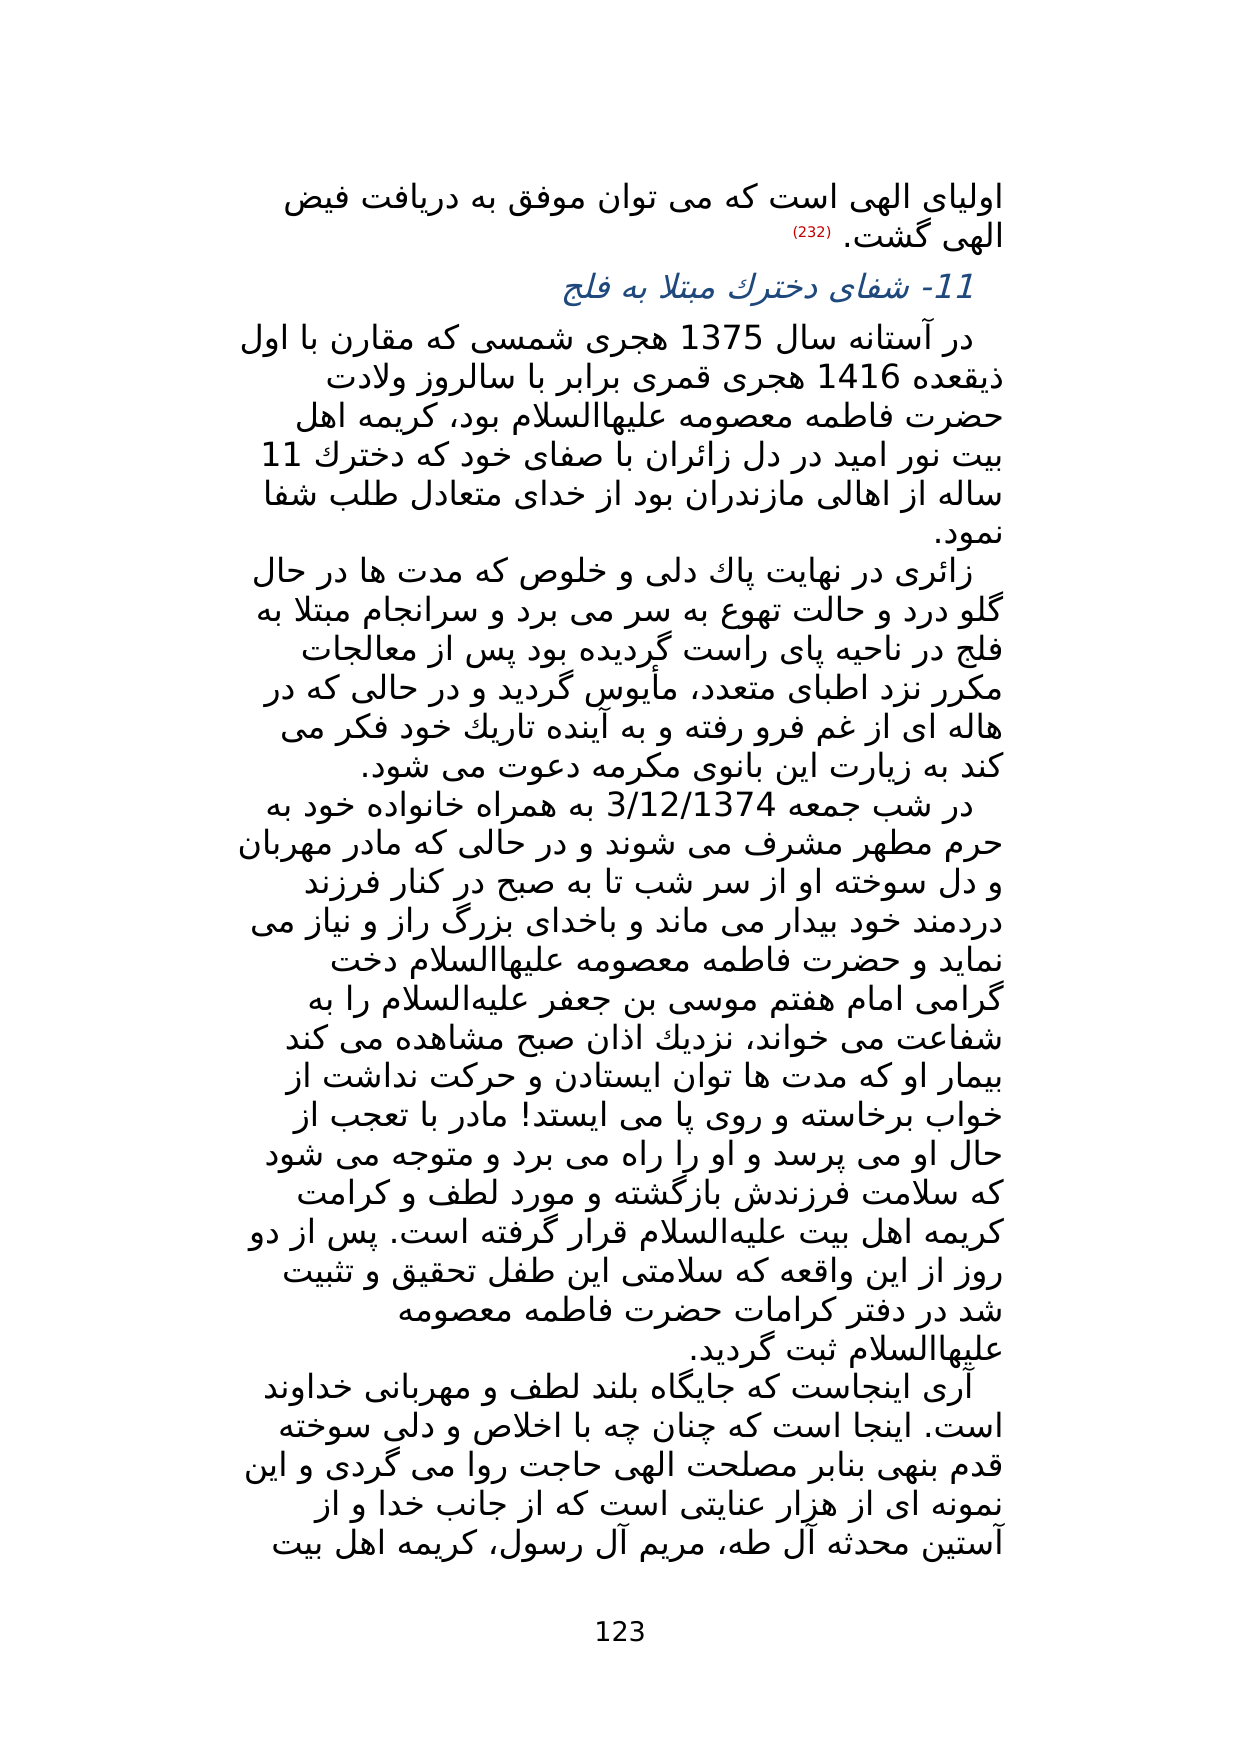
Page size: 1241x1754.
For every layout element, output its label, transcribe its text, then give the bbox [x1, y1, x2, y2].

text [236, 1368, 1004, 1562]
text زائرى در نهايت پاك دلى و خلوص كه مدت ها در حال گلو درد و حالت تهوع به سر مى برد و سرانجام مبتلا به فلج در ناحيه پاى راست گرديده بود پس از معالجات مكرر نزد اطباى متعدد، مأيوس گرديد و در حالى كه در هاله اى از غم فرو رفته و به آينده تاريك خود فكر مى كند به زيارت اين بانوى مكرمه دعوت مى شود. [236, 552, 1004, 785]
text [236, 177, 1004, 255]
text در آستانه سال 1375 هجرى شمسى كه مقارن با اول ذيقعده 1416 هجرى قمرى برابر با سالروز ولادت حضرت فاطمه معصومه عليها‌السلام بود، كريمه اهل بيت نور اميد در دل زائران با صفاى خود كه دخترك 11 ساله از اهالى مازندران بود از خداى متعادل طلب شفا نمود. [236, 319, 1004, 552]
subtitle 11- شفاى دخترك مبتلا به فلج [236, 267, 1004, 306]
text در شب جمعه 3/12/1374 به همراه خانواده خود به حرم مطهر مشرف مى شوند و در حالى كه مادر مهربان و دل سوخته او از سر شب تا به صبح در كنار فرزند دردمند خود بيدار مى ماند و باخداى بزرگ راز و نياز مى نمايد و حضرت فاطمه معصومه عليها‌السلام دخت گرامى امام هفتم موسى بن جعفر عليه‌السلام را به شفاعت مى خواند، نزديك اذان صبح مشاهده مى كند بيمار او كه مدت ها توان ايستادن و حركت نداشت از خواب برخاسته و روى پا مى ايستد! مادر با تعجب از حال او مى پرسد و او را راه مى برد و متوجه مى شود كه سلامت فرزندش بازگشته و مورد لطف و كرامت كريمه اهل بيت عليه‌السلام قرار گرفته است. پس از دو روز از اين واقعه كه سلامتى اين طفل تحقيق و تثبيت شد در دفتر كرامات حضرت فاطمه معصومه عليها‌السلام ثبت گرديد. [236, 785, 1004, 1368]
